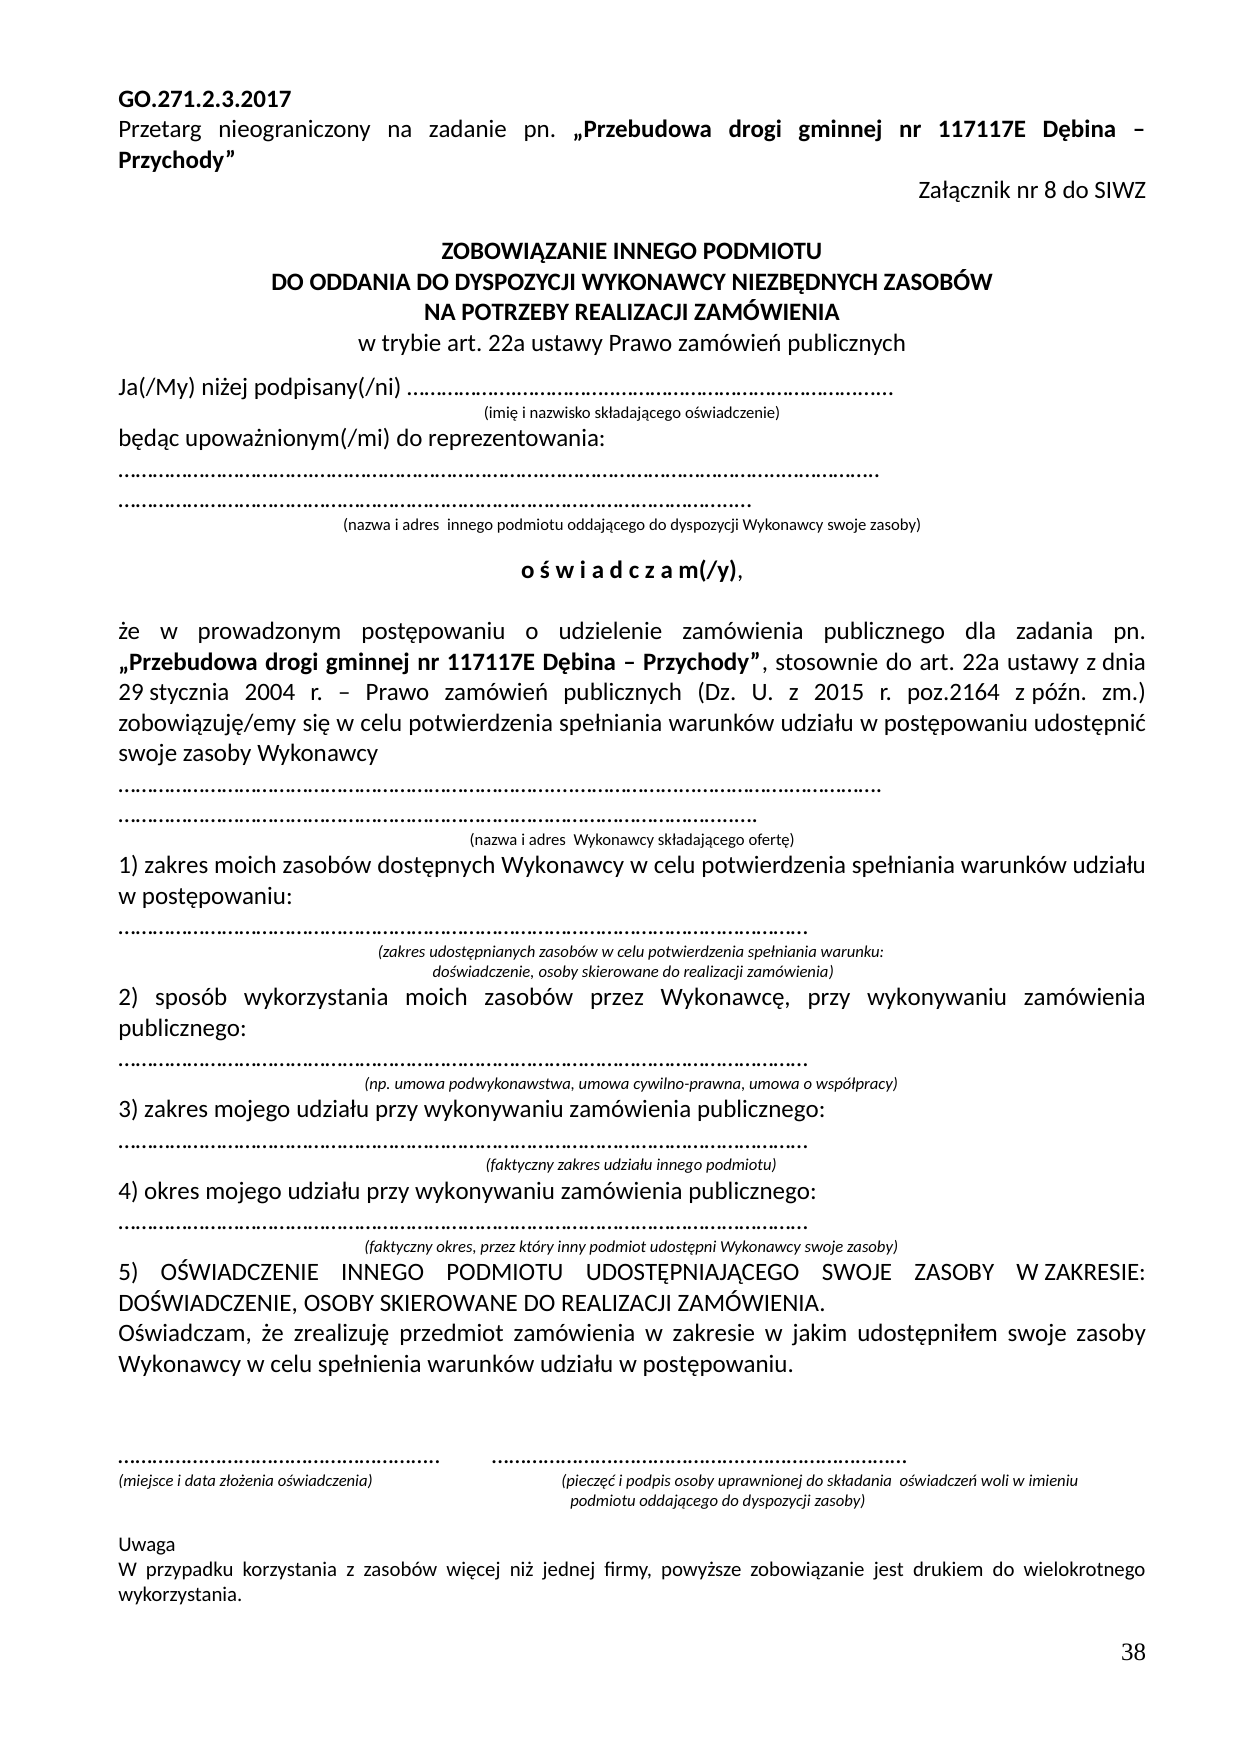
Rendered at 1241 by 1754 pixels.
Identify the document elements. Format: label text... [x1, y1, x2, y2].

text doświadczenie, osoby skierowane do realizacji zamówienia) [118, 961, 1146, 982]
text że w prowadzonym postępowaniu o udzielenie zamówienia publicznego dla zadania pn. „Przebudowa drogi gminnej nr 117117E Dębina – Przychody”, stosownie do art. 22a ustawy z dnia 29 stycznia 2004 r. – Prawo zamówień publicznych (Dz. U. z 2015 r. poz.2164 z późn. zm.) zobowiązuję/emy się w celu potwierdzenia spełniania warunków udziału w postępowaniu udostępnić swoje zasoby Wykonawcy [118, 615, 1146, 768]
text ……………………………………………….. ………………….…………………..……………………… [118, 1439, 1146, 1470]
text (nazwa i adres innego podmiotu oddającego do dyspozycji Wykonawcy swoje zasoby) [118, 514, 1146, 534]
text Oświadczam, że zrealizuję przedmiot zamówienia w zakresie w jakim udostępniłem swoje zasoby Wykonawcy w celu spełnienia warunków udziału w postępowaniu. [118, 1317, 1146, 1378]
text GO.271.2.3.2017 [118, 83, 1146, 113]
text ZOBOWIĄZANIE INNEGO PODMIOTU [118, 235, 1146, 266]
text ………………………………………………………………………………………………………… [118, 910, 1146, 941]
text Załącznik nr 8 do SIWZ [118, 174, 1146, 205]
text będąc upoważnionym(/mi) do reprezentowania: [118, 422, 1146, 453]
text 4) okres mojego udziału przy wykonywaniu zamówienia publicznego: [118, 1175, 1146, 1205]
text Uwaga [118, 1531, 1146, 1556]
text W przypadku korzystania z zasobów więcej niż jednej firmy, powyższe zobowiązanie jest drukiem do wielokrotnego wykorzystania. [118, 1556, 1146, 1607]
text (np. umowa podwykonawstwa, umowa cywilno-prawna, umowa o współpracy) [118, 1073, 1146, 1093]
text ………………………………………………………………………………………………………… [118, 1124, 1146, 1154]
text 1) zakres moich zasobów dostępnych Wykonawcy w celu potwierdzenia spełniania warunków udziału w postępowaniu: [118, 849, 1146, 910]
text Ja(/My) niżej podpisany(/ni) ……………….……………..……………………………………...… [118, 371, 1146, 402]
text NA POTRZEBY REALIZACJI ZAMÓWIENIA [118, 296, 1146, 327]
text DO ODDANIA DO DYSPOZYCJI WYKONAWCY NIEZBĘDNYCH ZASOBÓW [118, 266, 1146, 296]
text (zakres udostępnianych zasobów w celu potwierdzenia spełniania warunku: [118, 941, 1146, 961]
text podmiotu oddającego do dyspozycji zasoby) [118, 1490, 1146, 1510]
text 3) zakres mojego udziału przy wykonywaniu zamówienia publicznego: [118, 1093, 1146, 1124]
text …………………………….………………………………….…………………………………..……………..……………………………………………………………………………………………..… [118, 453, 1146, 514]
text (faktyczny zakres udziału innego podmiotu) [118, 1154, 1146, 1175]
text (nazwa i adres Wykonawcy składającego ofertę) [118, 829, 1146, 849]
text o ś w i a d c z a m(/y), [118, 554, 1146, 585]
text ………………………………………………………………………………………………………… [118, 1043, 1146, 1073]
text w trybie art. 22a ustawy Prawo zamówień publicznych [118, 327, 1146, 357]
text 2) sposób wykorzystania moich zasobów przez Wykonawcę, przy wykonywaniu zamówienia publicznego: [118, 982, 1146, 1043]
text Przetarg nieograniczony na zadanie pn. „Przebudowa drogi gminnej nr 117117E Dębina – Przychody” [118, 113, 1146, 174]
text 5) OŚWIADCZENIE INNEGO PODMIOTU UDOSTĘPNIAJĄCEGO SWOJE ZASOBY W ZAKRESIE: DOŚWIADCZENIE, OSOBY SKIEROWANE DO REALIZACJI ZAMÓWIENIA. [118, 1256, 1146, 1317]
text (imię i nazwisko składającego oświadczenie) [118, 402, 1146, 422]
text (miejsce i data złożenia oświadczenia) (pieczęć i podpis osoby uprawnionej do składania oświadczeń woli w imieniu [118, 1470, 1146, 1490]
text ………………………………………………………………………………………………………… [118, 1205, 1146, 1236]
text …………………………………………………………………....………………...…………….…………….……………………………………………………………………………………………..…. [118, 768, 1146, 829]
text (faktyczny okres, przez który inny podmiot udostępni Wykonawcy swoje zasoby) [118, 1236, 1146, 1256]
